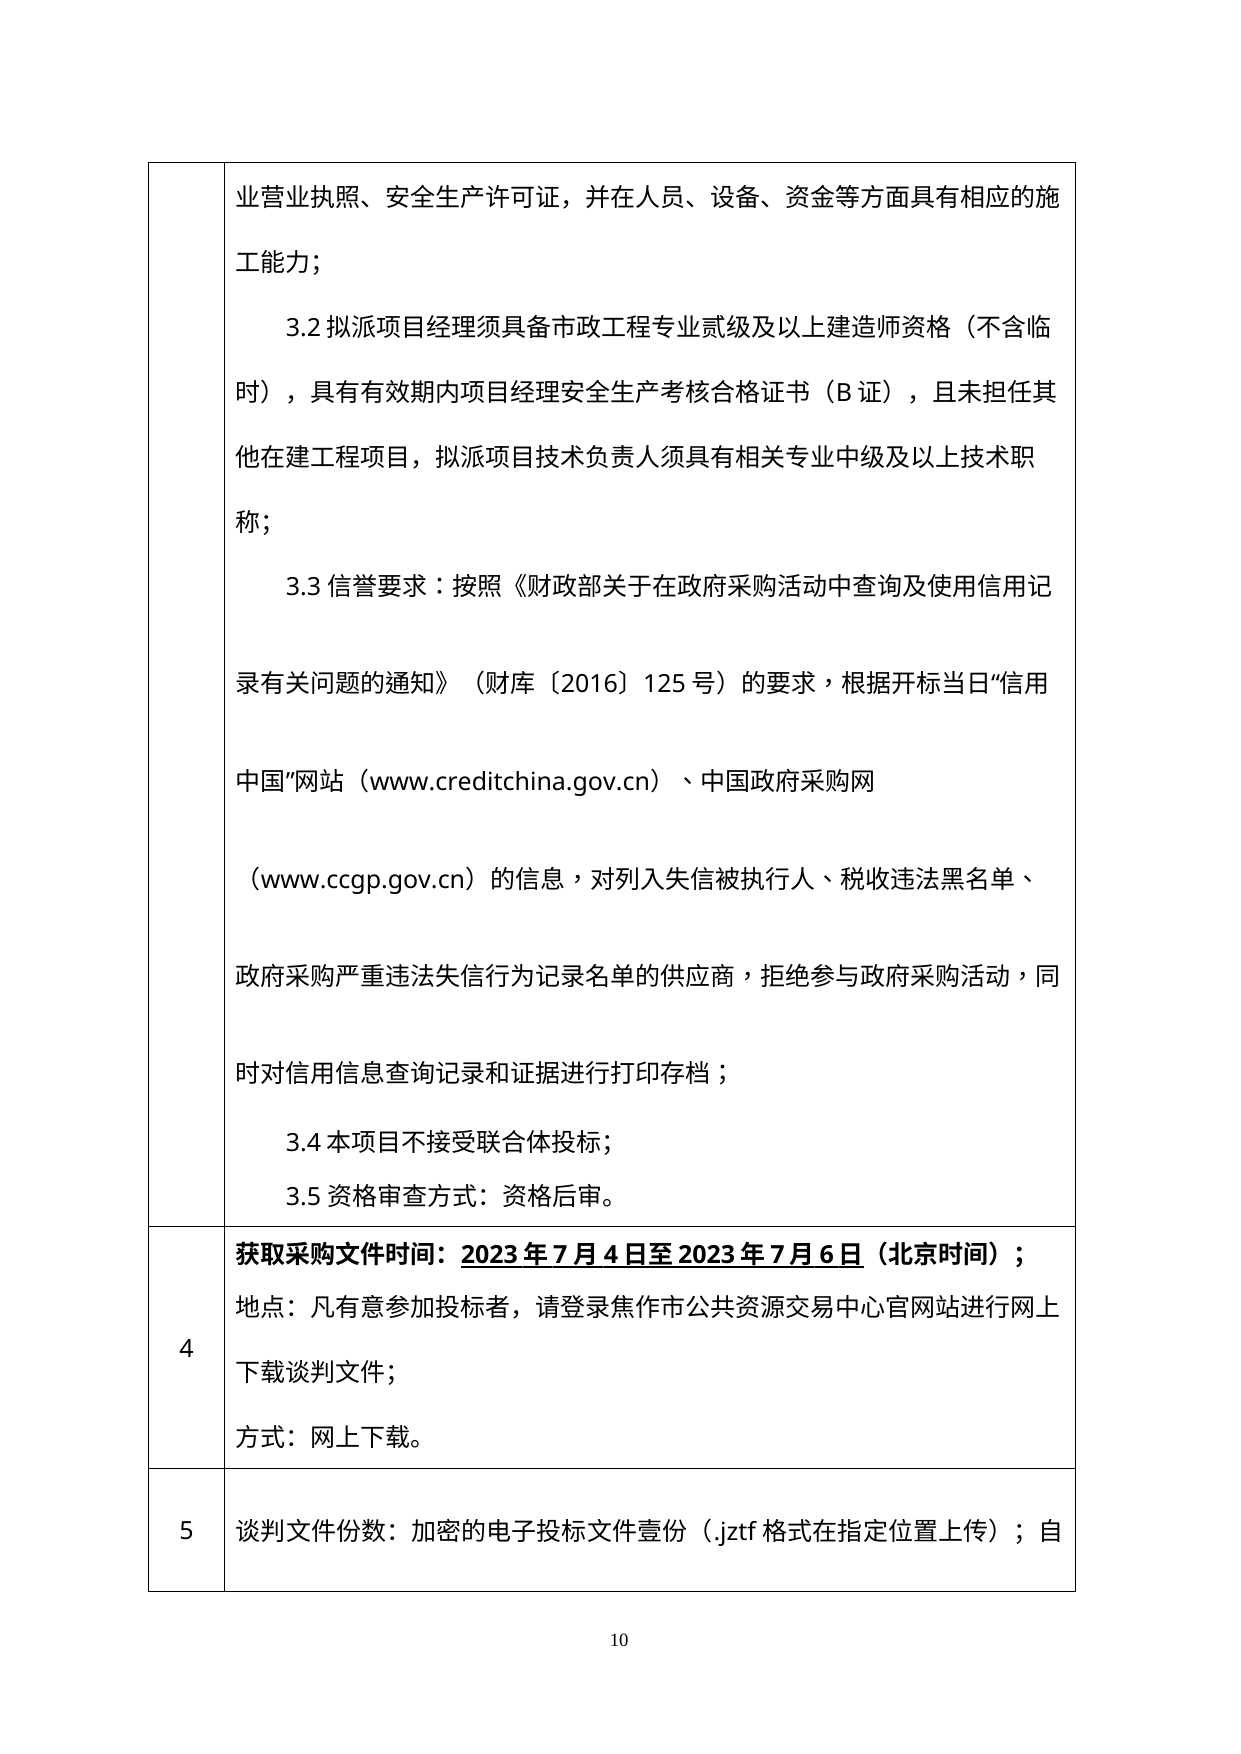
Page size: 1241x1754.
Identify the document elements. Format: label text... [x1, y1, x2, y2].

table_cell 获取采购文件时间：2023年7 月4日至2023年7月6日（北京时间）； 地点：凡有意参加投标者，请登录焦作市公共资源交易中心官网站进行网上下载谈判文件； 方式：网上下载。 [225, 1227, 1075, 1468]
table_cell 4 [149, 1227, 224, 1468]
table_cell 5 [149, 1469, 224, 1591]
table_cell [225, 1469, 1075, 1591]
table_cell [225, 163, 1075, 1226]
table_cell 3 [149, 163, 224, 1226]
